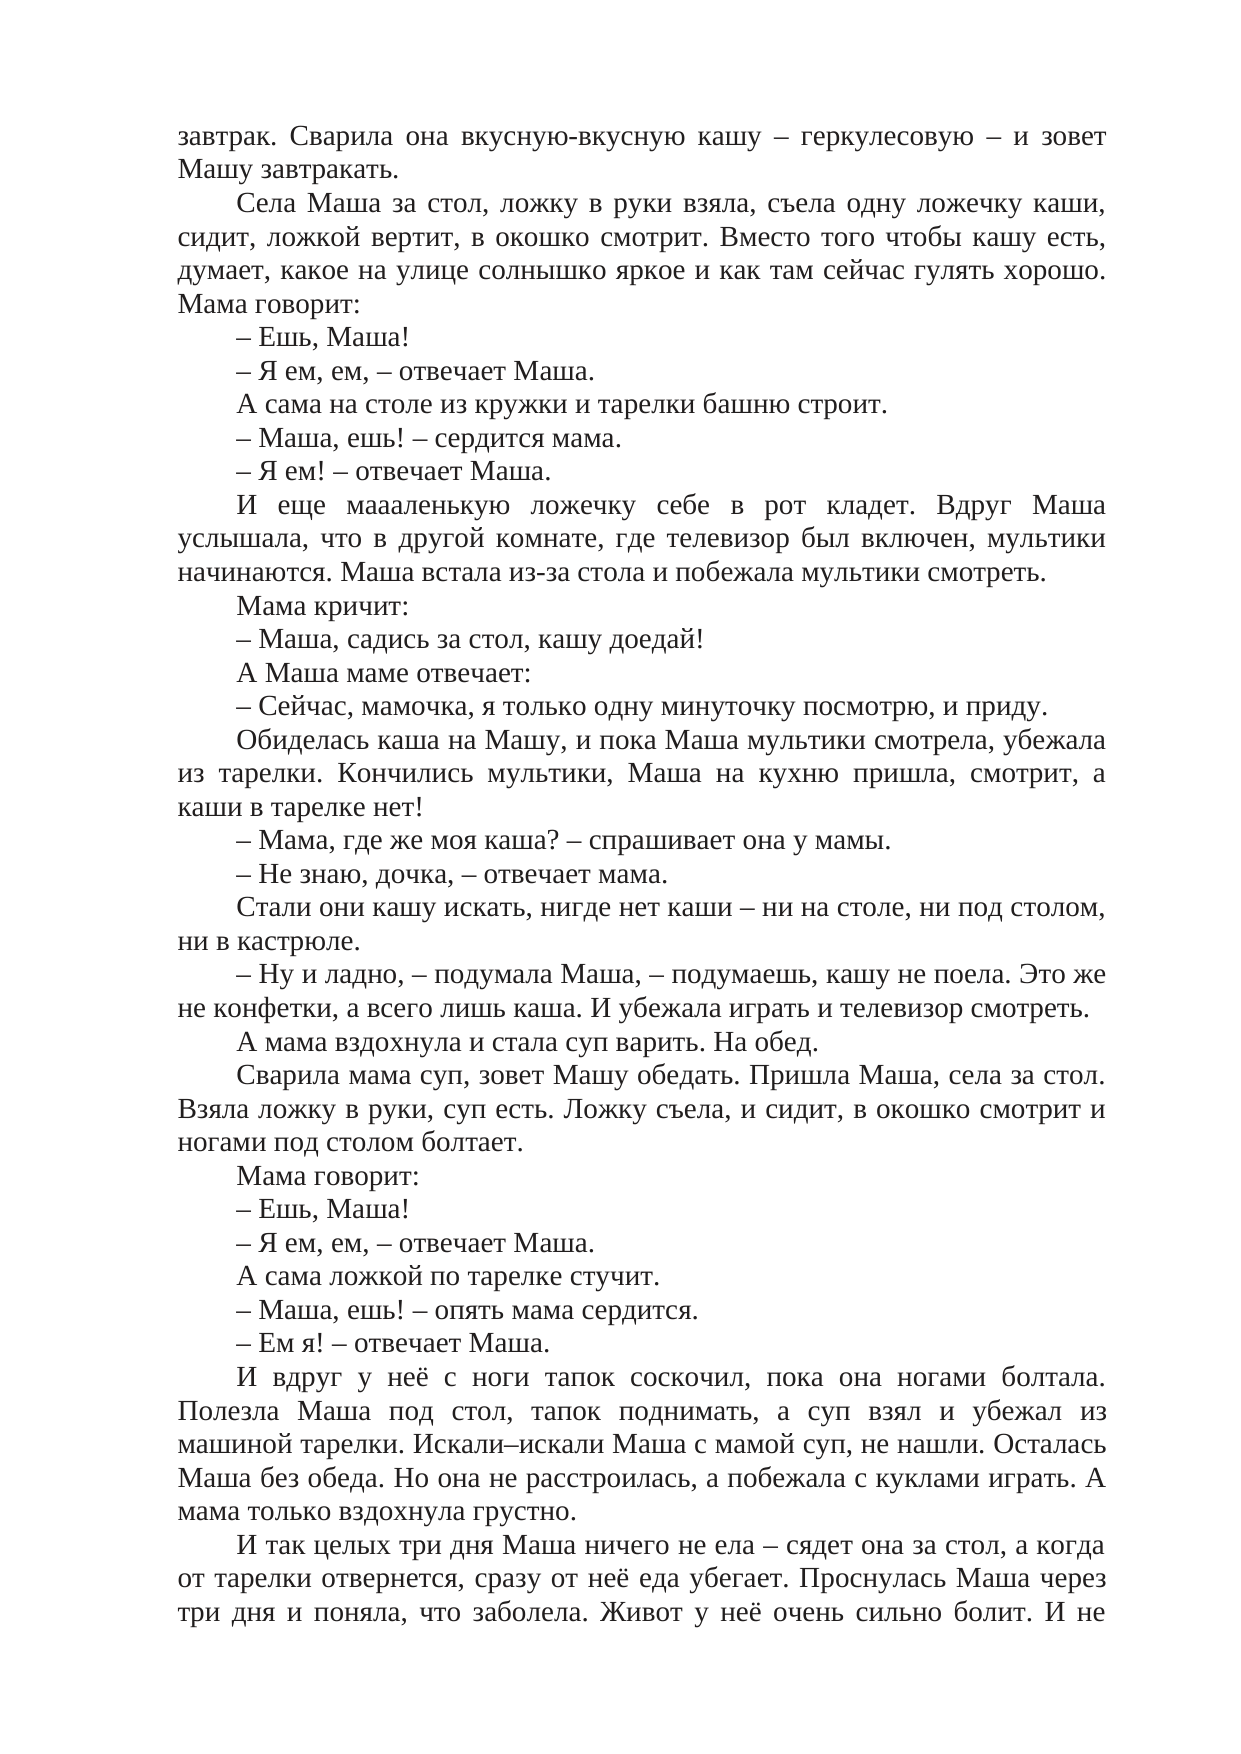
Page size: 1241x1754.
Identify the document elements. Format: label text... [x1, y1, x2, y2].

text – Не знаю, дочка, – отвечает мама. [177, 856, 1107, 889]
text Мама кричит: [177, 588, 1107, 621]
text И вдруг у неё с ноги тапок соскочил, пока она ногами болтала. Полезла Маша под стол, тапок поднимать, а суп взял и убежал из машиной тарелки. Искали–искали Маша с мамой суп, не нашли. Осталась Маша без обеда. Но она не расстроилась, а побежала с куклами играть. А мама только вздохнула грустно. [177, 1359, 1107, 1527]
text А сама ложкой по тарелке стучит. [177, 1258, 1107, 1292]
text – Ешь, Маша! [177, 319, 1107, 353]
text – Ешь, Маша! [177, 1191, 1107, 1225]
text – Ну и ладно, – подумала Маша, – подумаешь, кашу не поела. Это же не конфетки, а всего лишь каша. И убежала играть и телевизор смотреть. [177, 957, 1107, 1024]
text – Я ем, ем, – отвечает Маша. [177, 353, 1107, 386]
text – Ем я! – отвечает Маша. [177, 1326, 1107, 1359]
text – Сейчас, мамочка, я только одну минуточку посмотрю, и приду. [177, 688, 1107, 722]
text Сварила мама суп, зовет Машу обедать. Пришла Маша, села за стол. Взяла ложку в руки, суп есть. Ложку съела, и сидит, в окошко смотрит и ногами под столом болтает. [177, 1057, 1107, 1158]
text А мама вздохнула и стала суп варить. На обед. [177, 1024, 1107, 1057]
text – Маша, ешь! – сердится мама. [177, 420, 1107, 453]
text А Маша маме отвечает: [177, 655, 1107, 688]
text Стали они кашу искать, нигде нет каши – ни на столе, ни под столом, ни в кастрюле. [177, 889, 1107, 957]
text – Маша, садись за стол, кашу доедай! [177, 621, 1107, 655]
text Села Маша за стол, ложку в руки взяла, съела одну ложечку каши, сидит, ложкой вертит, в окошко смотрит. Вместо того чтобы кашу есть, думает, какое на улице солнышко яркое и как там сейчас гулять хорошо. Мама говорит: [177, 185, 1107, 319]
text – Я ем! – отвечает Маша. [177, 453, 1107, 487]
text – Маша, ешь! – опять мама сердится. [177, 1292, 1107, 1326]
text Мама говорит: [177, 1158, 1107, 1191]
text А сама на столе из кружки и тарелки башню строит. [177, 386, 1107, 420]
text Обиделась каша на Машу, и пока Маша мультики смотрела, убежала из тарелки. Кончились мультики, Маша на кухню пришла, смотрит, а каши в тарелке нет! [177, 722, 1107, 822]
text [177, 118, 1107, 185]
text – Я ем, ем, – отвечает Маша. [177, 1225, 1107, 1258]
text – Мама, где же моя каша? – спрашивает она у мамы. [177, 822, 1107, 856]
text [177, 1527, 1107, 1627]
text И еще маааленькую ложечку себе в рот кладет. Вдруг Маша услышала, что в другой комнате, где телевизор был включен, мультики начинаются. Маша встала из-за стола и побежала мультики смотреть. [177, 487, 1107, 588]
